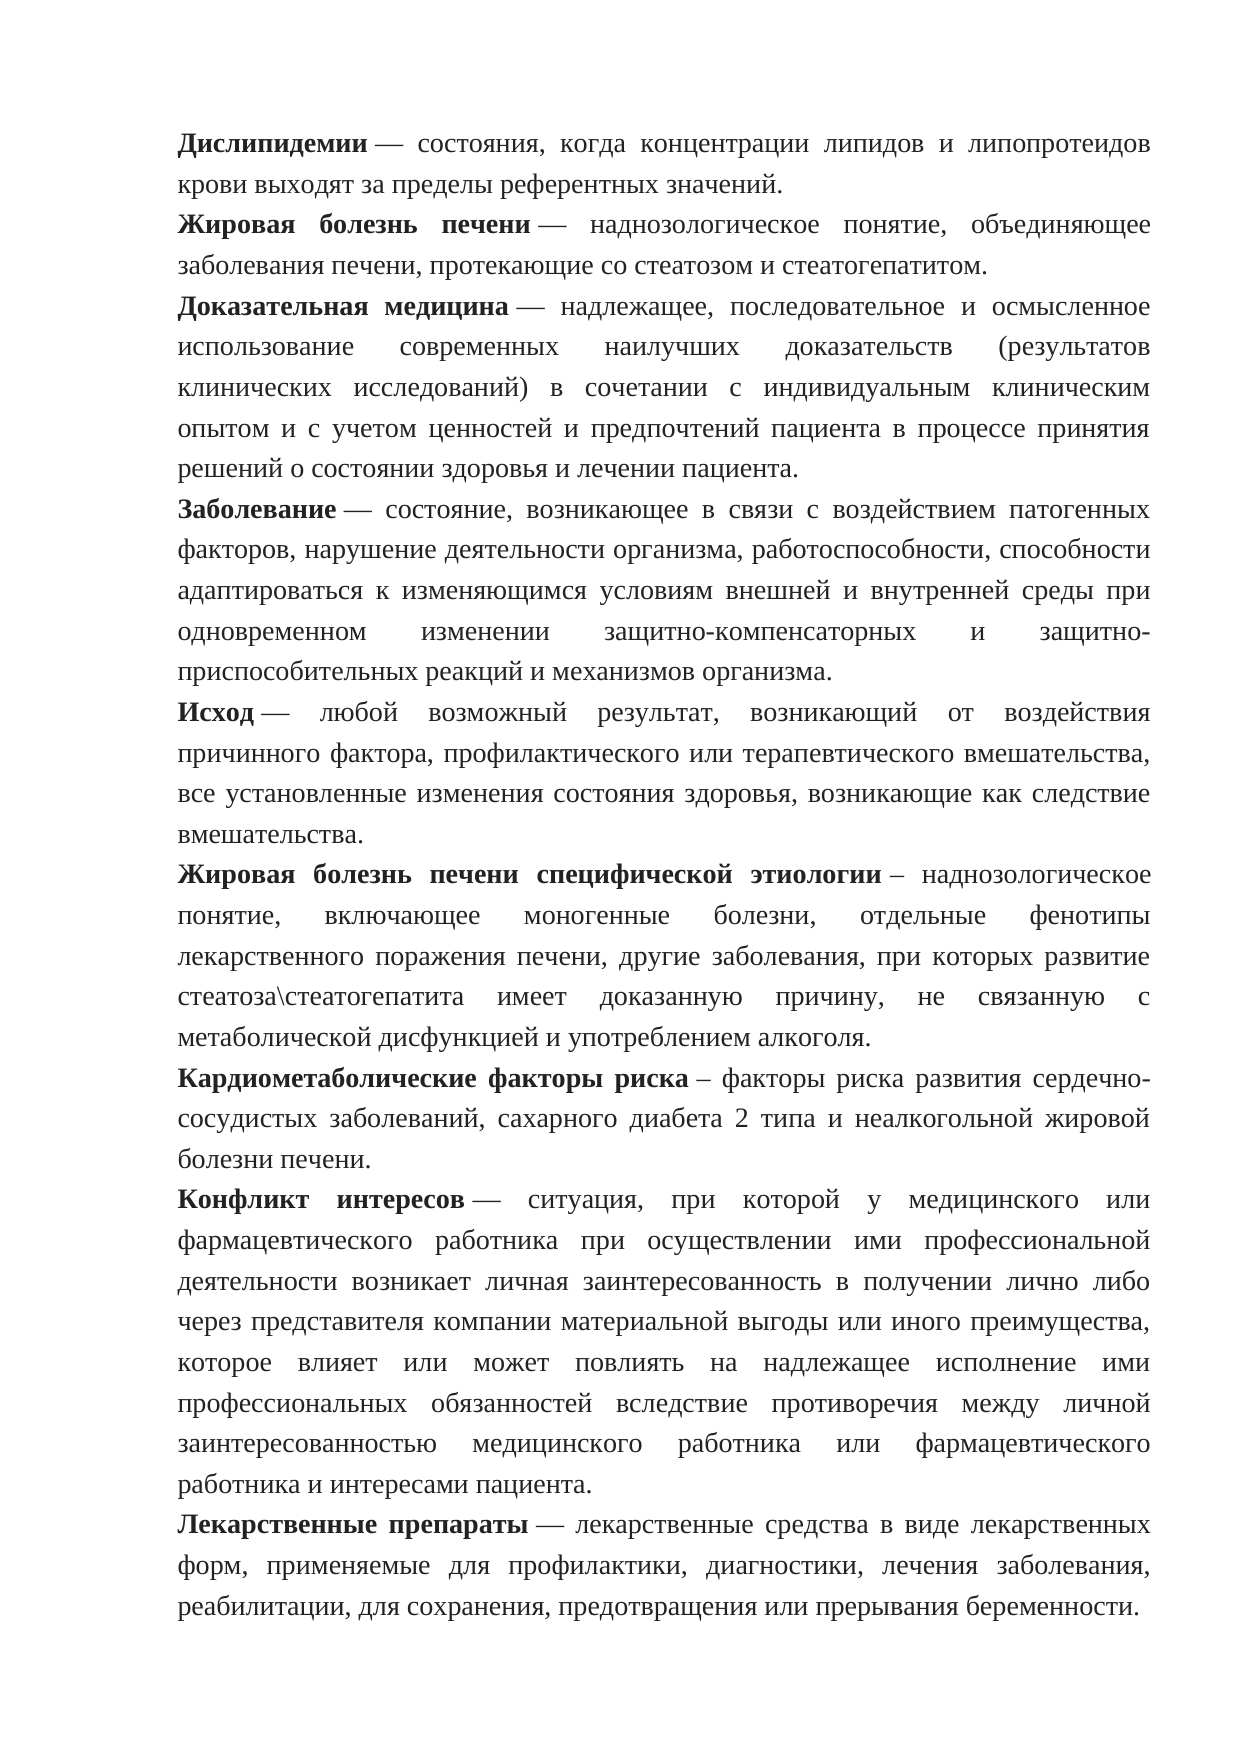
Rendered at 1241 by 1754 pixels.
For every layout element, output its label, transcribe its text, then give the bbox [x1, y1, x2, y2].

text Дислипидемии — состояния, когда концентрации липидов и липопротеидов крови выходят за пределы референтных значений. [177, 118, 1152, 199]
text Кардиометаболические факторы риска – факторы риска развития сердечно-сосудистых заболеваний, сахарного диабета 2 типа и неалкогольной жировой болезни печени. [177, 1052, 1152, 1174]
text Конфликт интересов — ситуация, при которой у медицинского или фармацевтического работника при осуществлении ими профессиональной деятельности возникает личная заинтересованность в получении лично либо через представителя компании материальной выгоды или иного преимущества, которое влияет или может повлиять на надлежащее исполнение ими профессиональных обязанностей вследствие противоречия между личной заинтересованностью медицинского работника или фармацевтического работника и интересами пациента. [177, 1174, 1152, 1499]
text Жировая болезнь печени специфической этиологии – наднозологическое понятие, включающее моногенные болезни, отдельные фенотипы лекарственного поражения печени, другие заболевания, при которых развитие стеатоза\стеатогепатита имеет доказанную причину, не связанную с метаболической дисфункцией и употреблением алкоголя. [177, 849, 1152, 1052]
text Жировая болезнь печени — наднозологическое понятие, объединяющее заболевания печени, протекающие со стеатозом и стеатогепатитом. [177, 199, 1152, 281]
text Доказательная медицина — надлежащее, последовательное и осмысленное использование современных наилучших доказательств (результатов клинических исследований) в сочетании с индивидуальным клиническим опытом и c учетом ценностей и предпочтений пациента в процессе принятия решений о состоянии здоровья и лечении пациента. [177, 281, 1152, 484]
text Лекарственные препараты — лекарственные средства в виде лекарственных форм, применяемые для профилактики, диагностики, лечения заболевания, реабилитации, для сохранения, предотвращения или прерывания беременности. [177, 1499, 1152, 1621]
text Заболевание — состояние, возникающее в связи с воздействием патогенных факторов, нарушение деятельности организма, работоспособности, способности адаптироваться к изменяющимся условиям внешней и внутренней среды при одновременном изменении защитно-компенсаторных и защитно-приспособительных реакций и механизмов организма. [177, 484, 1152, 687]
text Исход — любой возможный результат, возникающий от воздействия причинного фактора, профилактического или терапевтического вмешательства, все установленные изменения состояния здоровья, возникающие как следствие вмешательства. [177, 687, 1152, 849]
